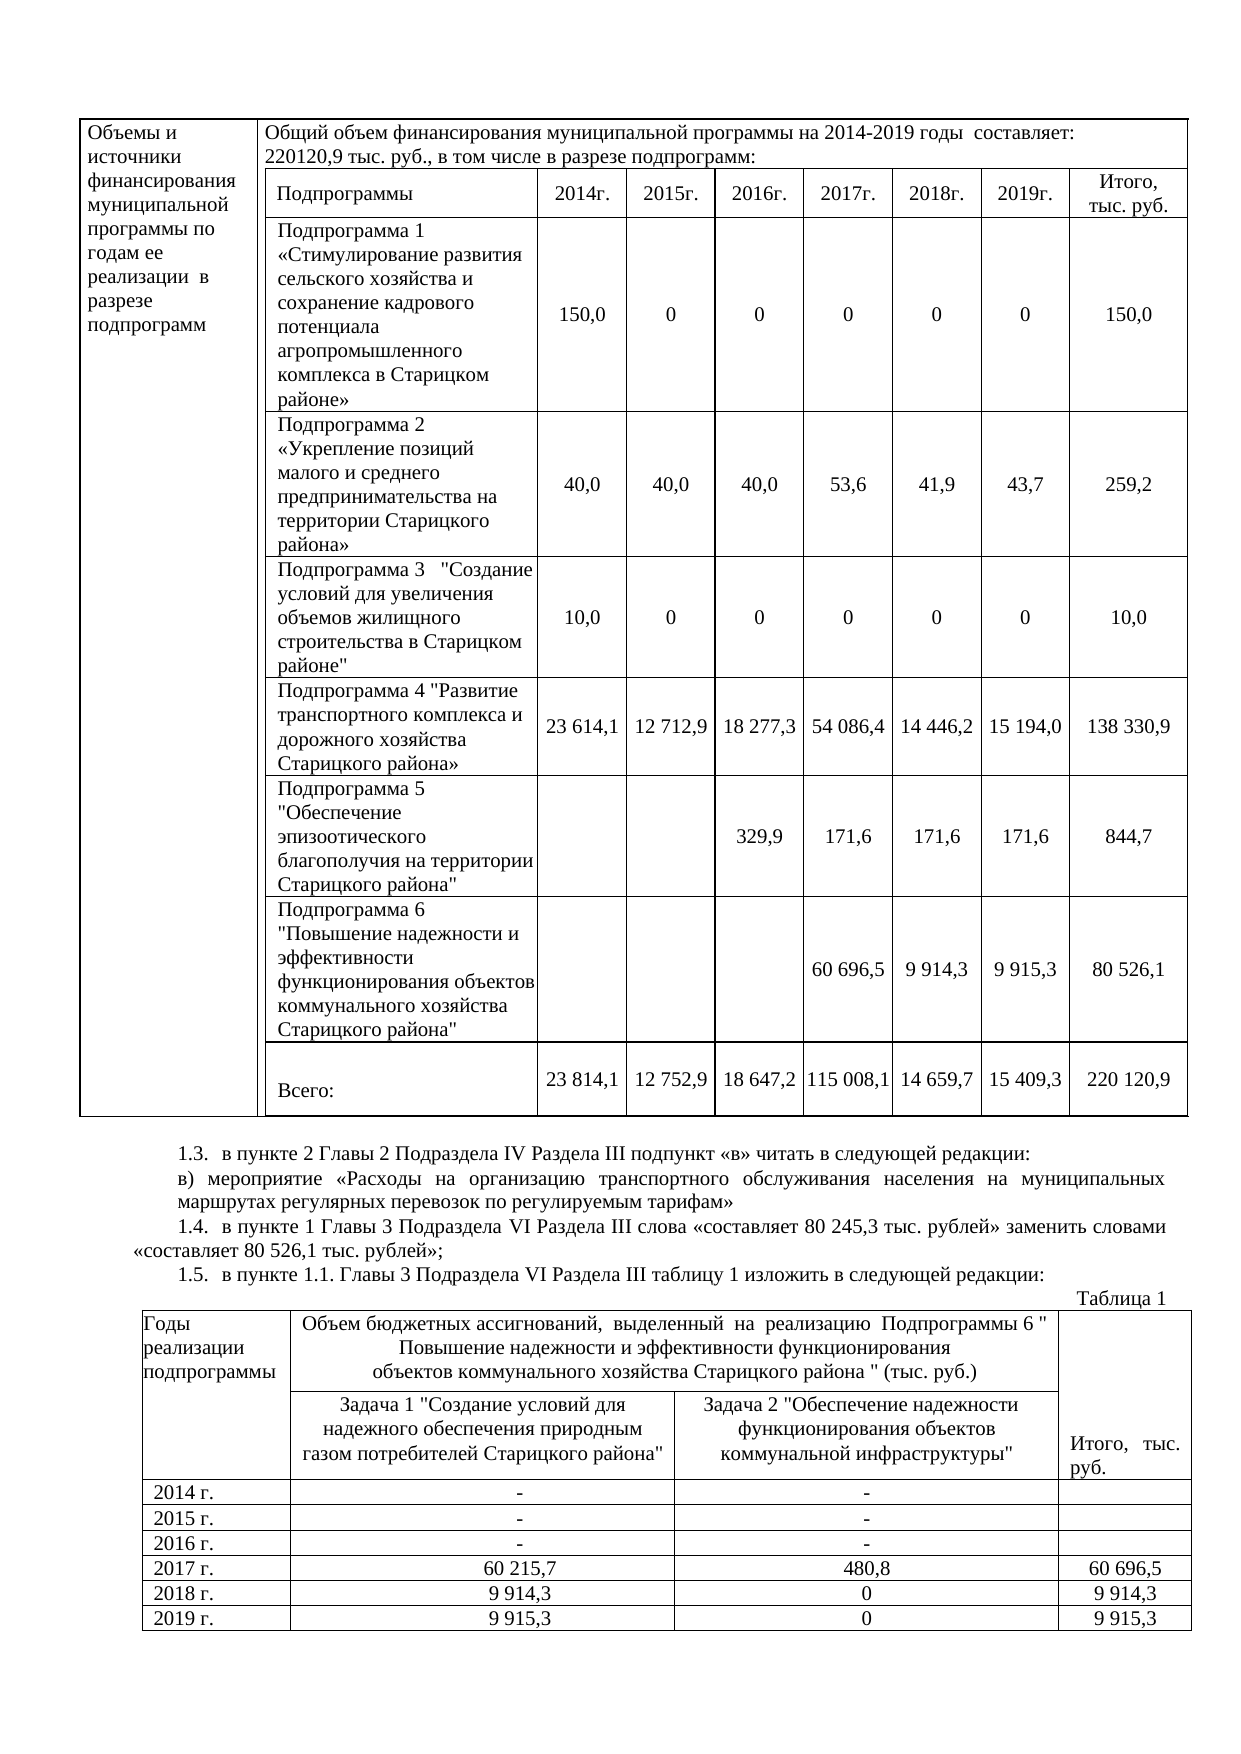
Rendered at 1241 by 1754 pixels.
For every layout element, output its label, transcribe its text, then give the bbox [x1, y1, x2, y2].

list Таблица 1 [177, 1286, 1167, 1310]
table_cell 60 696,5 [1059, 1556, 1191, 1580]
list в) мероприятие «Расходы на организацию транспортного обслуживания населения на муниципальных маршрутах регулярных перевозок по регулируемым тарифам» [177, 1165, 1167, 1213]
table_cell 480,8 [675, 1556, 1058, 1580]
table_cell 2015 г. [143, 1505, 290, 1529]
table_cell 9 915,3 [291, 1606, 674, 1630]
table_cell 0 [675, 1606, 1058, 1630]
table_cell 9 914,3 [1059, 1581, 1191, 1605]
table_cell [1059, 1505, 1191, 1529]
table_cell 2019 г. [143, 1606, 290, 1630]
list в пункте 1.1. Главы 3 Подраздела VI Раздела III таблицу 1 изложить в следующей редакции: [133, 1262, 1167, 1286]
table_cell - [675, 1505, 1058, 1529]
table_cell - [291, 1480, 674, 1504]
table_cell 60 215,7 [291, 1556, 674, 1580]
table_cell Задача 2 "Обеспечение надежности функционирования объектов коммунальной инфраструктуры" [675, 1392, 1058, 1479]
table_cell - [291, 1505, 674, 1529]
table_cell - [675, 1480, 1058, 1504]
table_cell 9 914,3 [291, 1581, 674, 1605]
table_header Объемы и источники финансирования муниципальной программы по годам ее реализации в разрезе подпрограмм [81, 120, 257, 1116]
table_cell 2016 г. [143, 1531, 290, 1554]
table_header Объем бюджетных ассигнований, выделенный на реализацию Подпрограммы 6 " Повышение надежности и эффективности функционирования объектов коммунального хозяйства Старицкого района " (тыс. руб.) [291, 1311, 1058, 1391]
table_cell 2014 г. [143, 1480, 290, 1504]
list в пункте 1 Главы 3 Подраздела VI Раздела III слова «составляет 80 245,3 тыс. рублей» заменить словами «составляет 80 526,1 тыс. рублей»; [133, 1213, 1167, 1262]
table_header Общий объем финансирования муниципальной программы на 2014-2019 годы составляет: 220120,9 тыс. руб., в том числе в разрезе подпрограмм: [258, 120, 1187, 1116]
table_header Итого, тыс. руб. [1059, 1311, 1191, 1479]
table_cell - [291, 1531, 674, 1554]
table_cell 2018 г. [143, 1581, 290, 1605]
table_header Годы реализации подпрограммы [143, 1311, 290, 1479]
table_cell [1059, 1480, 1191, 1504]
table_cell [1059, 1531, 1191, 1554]
table_cell 0 [675, 1581, 1058, 1605]
list в пункте 2 Главы 2 Подраздела IV Раздела III подпункт «в» читать в следующей редакции: [133, 1141, 1167, 1165]
table_cell Задача 1 "Создание условий для надежного обеспечения природным газом потребителей Старицкого района" [291, 1392, 674, 1479]
table_cell 9 915,3 [1059, 1606, 1191, 1630]
table_cell - [675, 1531, 1058, 1554]
table_cell 2017 г. [143, 1556, 290, 1580]
